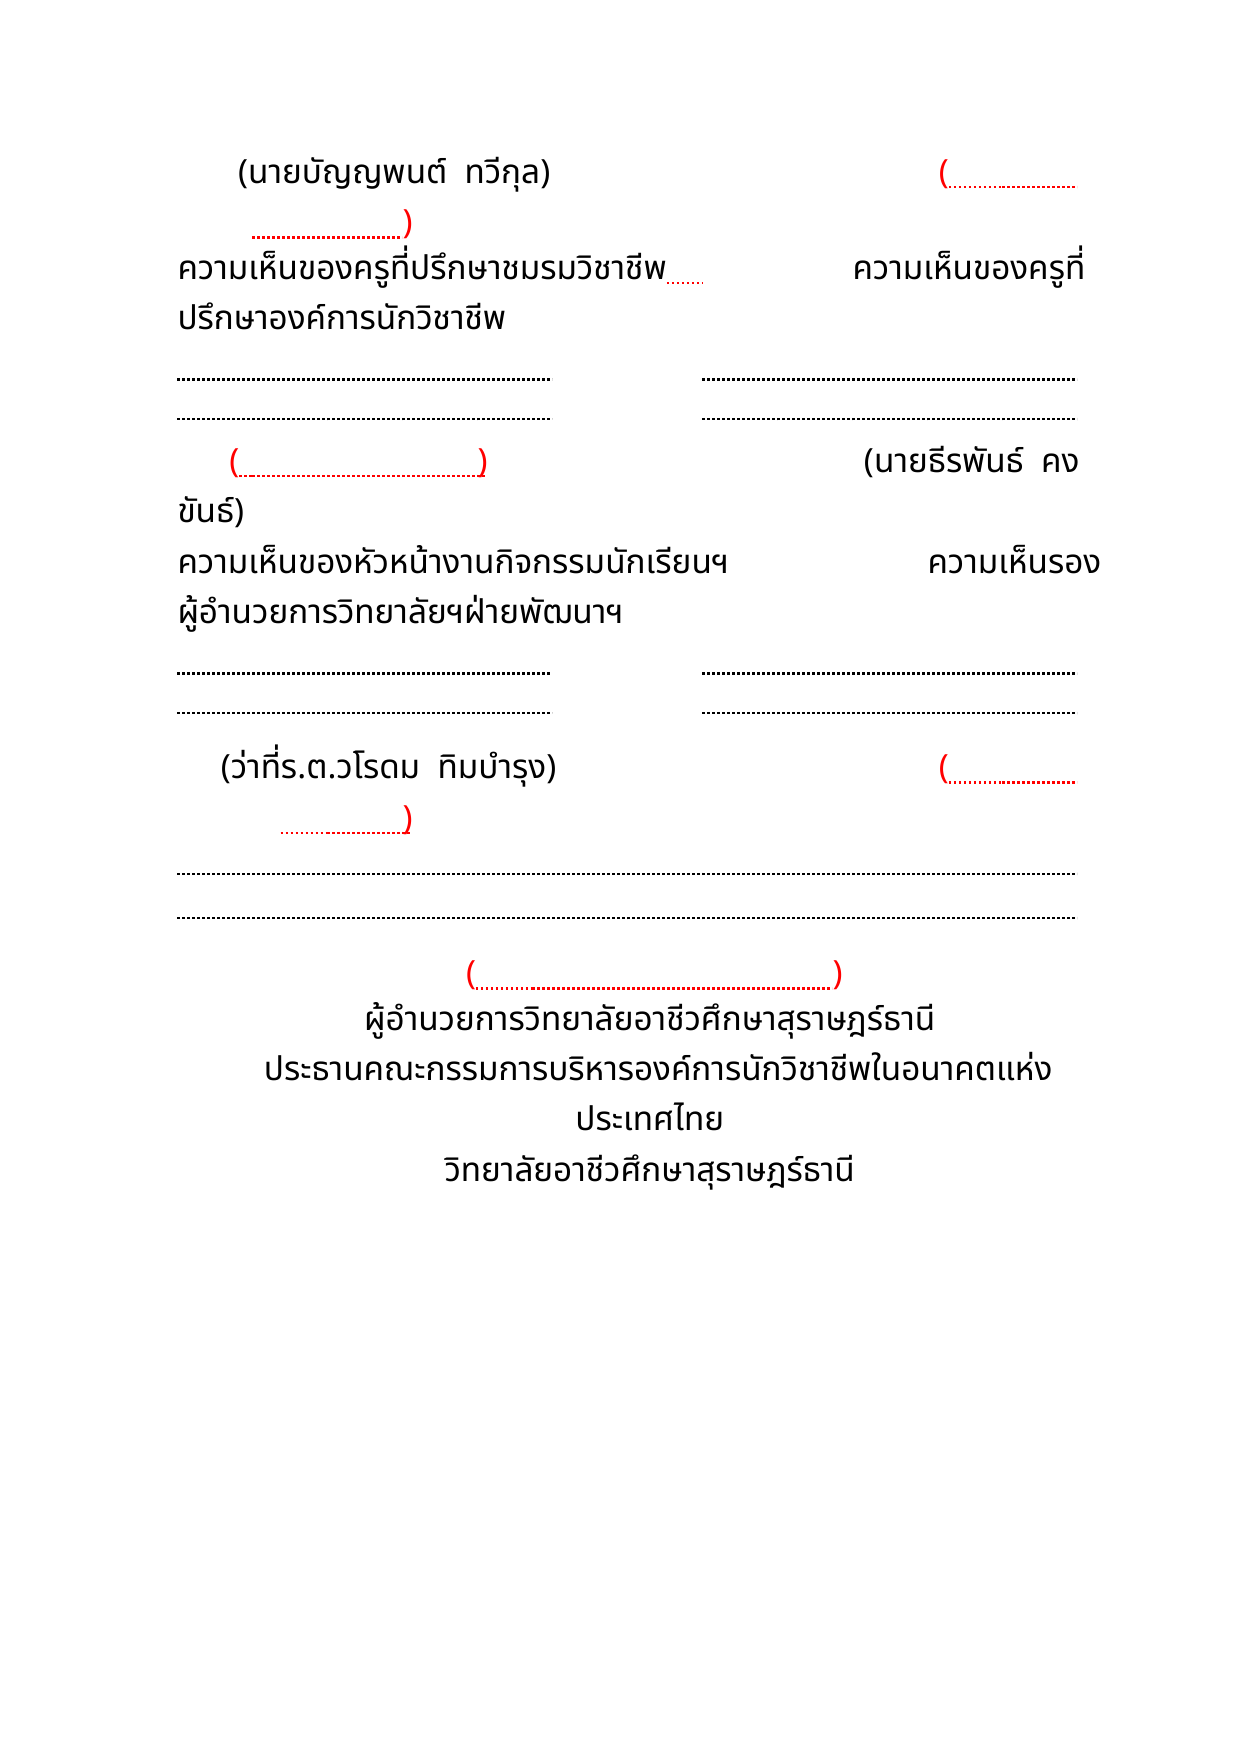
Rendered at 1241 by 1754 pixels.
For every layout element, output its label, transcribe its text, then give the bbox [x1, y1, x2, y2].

text (นายบัญญพนต์ ทวีกุล) ( ) [177, 148, 1122, 244]
text (ว่าที่ร.ต.วโรดม ทิมบำรุง) ( ) [177, 743, 1107, 839]
text ผู้อำนวยการวิทยาลัยอาชีวศึกษาสุราษฎร์ธานี [177, 994, 1122, 1045]
text วิทยาลัยอาชีวศึกษาสุราษฎร์ธานี [177, 1146, 1122, 1196]
text ความเห็นของหัวหน้างานกิจกรรมนักเรียนฯ ความเห็นรองผู้อำนวยการวิทยาลัยฯฝ่ายพัฒนาฯ [177, 538, 1122, 638]
text ประธานคณะกรรมการบริหารองค์การนักวิชาชีพในอนาคตแห่งประเทศไทย [177, 1045, 1122, 1146]
text ( ) [177, 949, 1122, 994]
text ( ) (นายธีรพันธ์ คงขันธ์) [177, 436, 1122, 538]
text ความเห็นของครูที่ปรึกษาชมรมวิชาชีพ ความเห็นของครูที่ปรึกษาองค์การนักวิชาชีพ [177, 244, 1122, 344]
